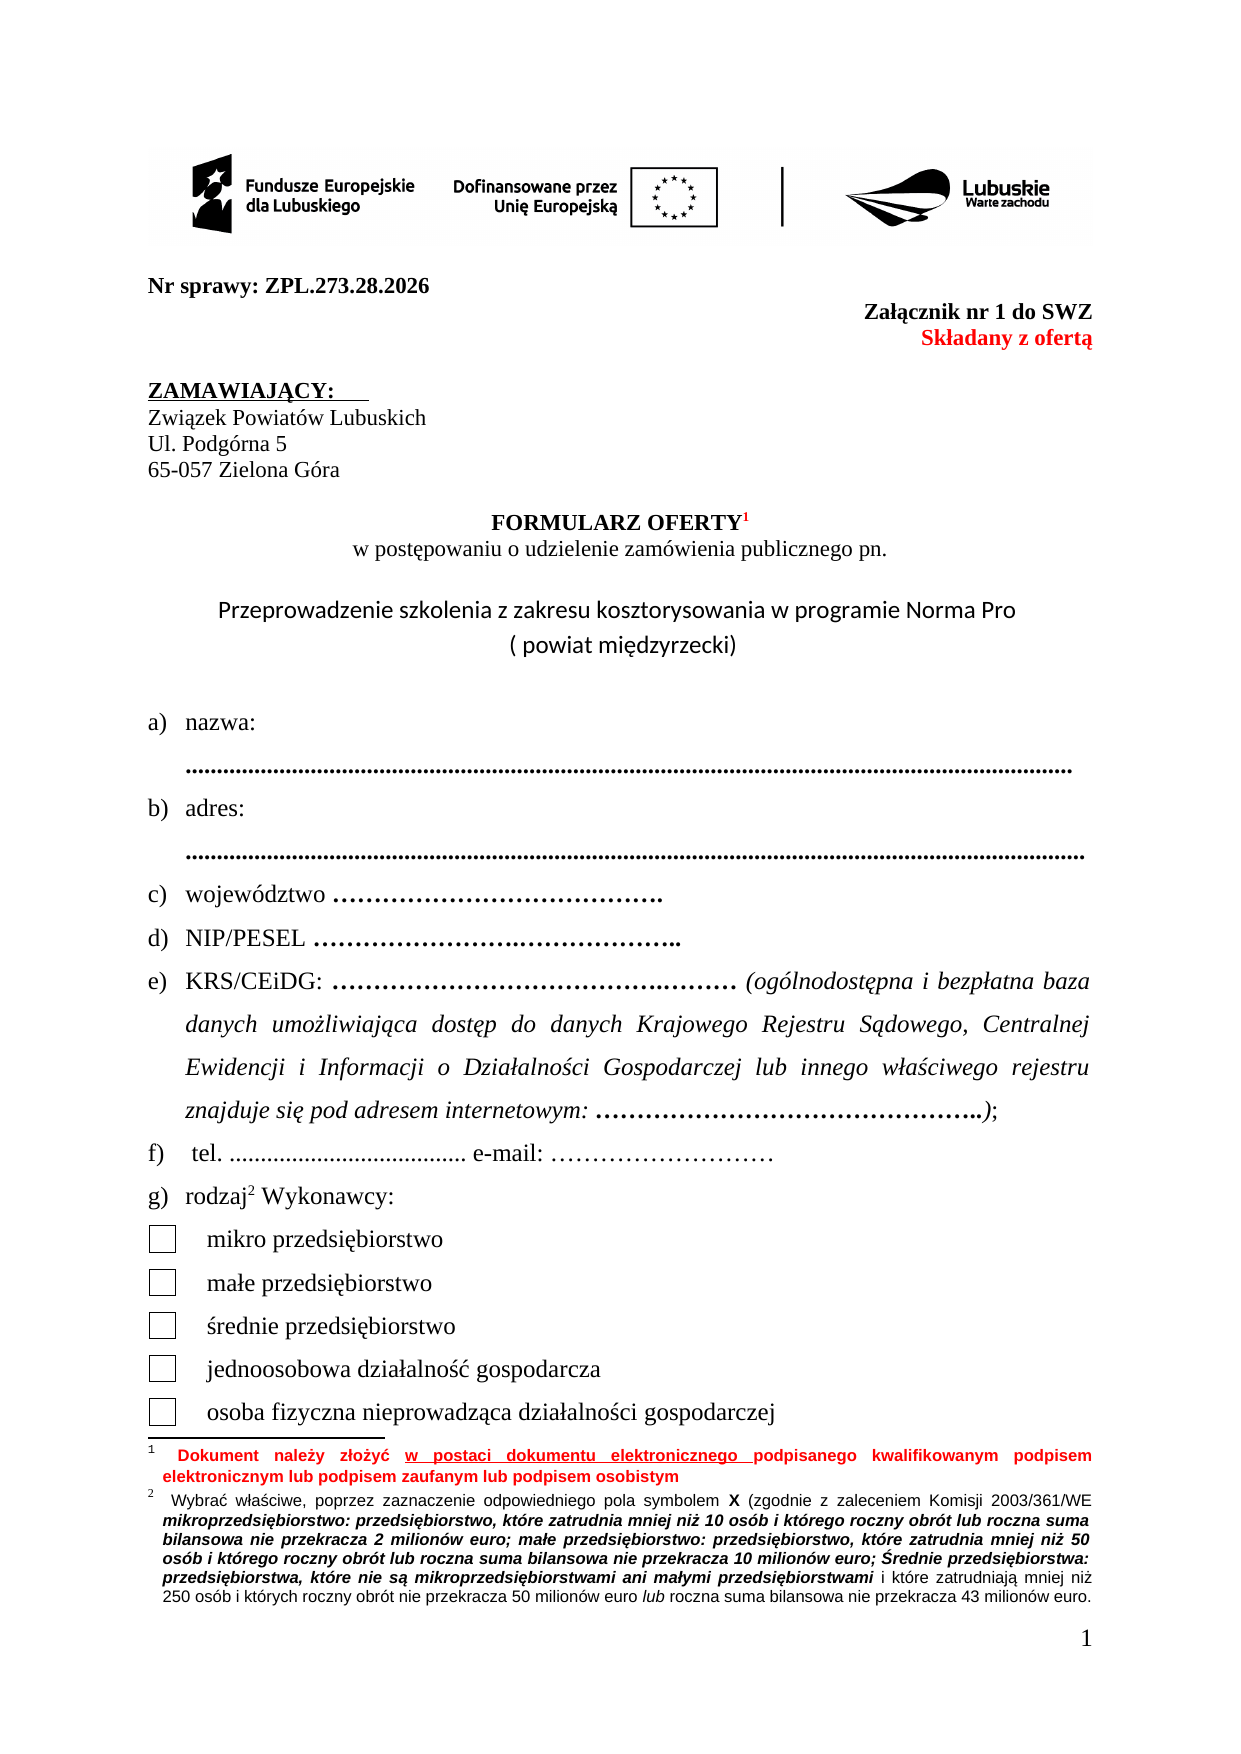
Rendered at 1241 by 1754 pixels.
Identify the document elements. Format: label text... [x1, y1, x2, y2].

picture [147, 147, 1093, 246]
list średnie przedsiębiorstwo [148, 1311, 1093, 1339]
list nazwa: .............................................................................................................................................. [148, 707, 1093, 779]
text Związek Powiatów Lubuskich [148, 403, 1093, 430]
list jednoosobowa działalność gospodarcza [148, 1354, 1093, 1383]
list NIP/PESEL …………………….……………….. [148, 923, 1093, 951]
text 65-057 Zielona Góra [148, 456, 1093, 483]
list rodzaj Wykonawcy: [148, 1181, 1093, 1210]
list adres: ................................................................................................................................................ [148, 793, 1093, 865]
text w postępowaniu o udzielenie zamówienia publicznego pn. [148, 535, 1093, 562]
list mikro przedsiębiorstwo [148, 1224, 1093, 1253]
text Ul. Podgórna 5 [148, 430, 1093, 456]
text Nr sprawy: ZPL.273.28.2026 [148, 272, 1093, 298]
text Składany z ofertą [148, 324, 1093, 351]
list osoba fizyczna nieprowadząca działalności gospodarczej [148, 1397, 1093, 1426]
text FORMULARZ OFERTY [148, 509, 1093, 535]
text Załącznik nr 1 do SWZ [148, 298, 1093, 324]
list KRS/CEiDG: ………………………………….……… (ogólnodostępna i bezpłatna baza danych umożliwiająca dostęp do danych Krajowego Rejestru Sądowego, Centralnej Ewidencji i Informacji o Działalności Gospodarczej lub innego właściwego rejestru znajduje się pod adresem internetowym: ………………………………………..); [148, 966, 1093, 1124]
text Przeprowadzenie szkolenia z zakresu kosztorysowania w programie Norma Pro ( powiat międzyrzecki) [148, 594, 1093, 660]
list tel. ...................................... e-mail: ……………………… [148, 1138, 1093, 1167]
list województwo …………………………………. [148, 879, 1093, 908]
list małe przedsiębiorstwo [148, 1268, 1093, 1296]
text ZAMAWIAJĄCY: [148, 377, 1093, 403]
